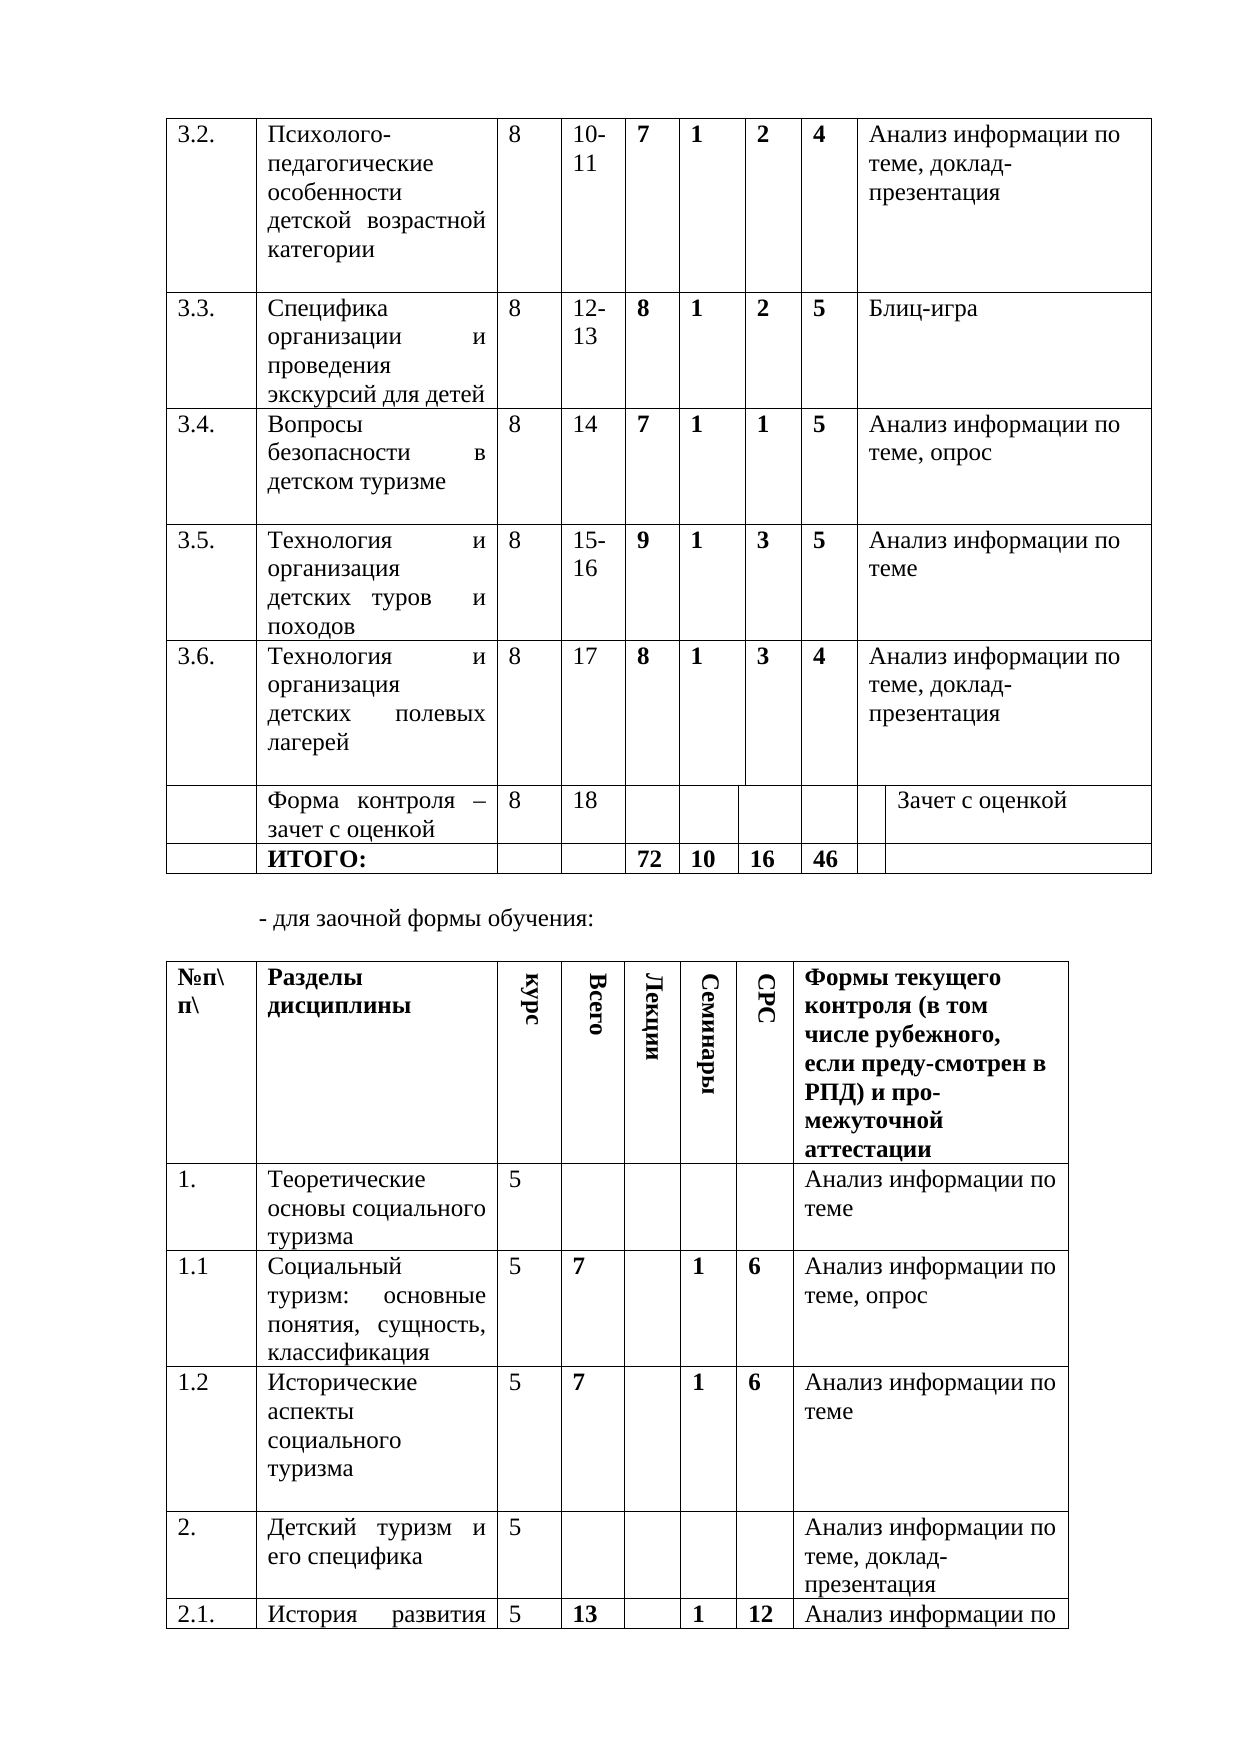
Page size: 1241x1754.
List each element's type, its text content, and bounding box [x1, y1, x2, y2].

table_cell Социальный туризм: основные понятия, сущность, классификация [257, 1251, 497, 1366]
table_cell 46 [802, 844, 857, 873]
table_cell [886, 844, 1151, 873]
table_cell 5 [498, 1512, 561, 1598]
table_cell [625, 1367, 680, 1511]
table_cell Анализ информации по теме [794, 1164, 1068, 1250]
table_cell 8 [498, 119, 561, 292]
table_header СРС [737, 962, 793, 1163]
table_cell [802, 786, 857, 843]
table_cell 6 [737, 1367, 793, 1511]
table_cell 5 [498, 1599, 561, 1628]
table_cell Блиц-игра [858, 293, 1151, 408]
table_cell Зачет с оценкой [886, 786, 1151, 843]
table_cell 4 [802, 641, 857, 784]
table_cell 72 [626, 844, 679, 873]
table_cell 4 [802, 119, 857, 292]
table_cell Форма контроля –зачет с оценкой [257, 786, 497, 843]
table_cell Анализ информации по теме [794, 1367, 1068, 1511]
table_cell [737, 1512, 793, 1598]
table_cell 5 [802, 409, 857, 524]
table_cell 1.2 [167, 1367, 256, 1511]
table_cell 8 [498, 409, 561, 524]
table_cell 17 [562, 641, 625, 784]
table_cell 3.5. [167, 525, 256, 640]
table_cell Исторические аспекты социального туризма [257, 1367, 497, 1511]
table_cell Технология и организация детских туров и походов [257, 525, 497, 640]
table_cell 8 [626, 293, 679, 408]
table_cell Вопросы безопасности в детском туризме [257, 409, 497, 524]
table_cell Специфика организации и проведения экскурсий для детей [257, 293, 497, 408]
table_cell 1 [681, 1251, 736, 1366]
table_cell [680, 786, 738, 843]
table_header Разделы дисциплины [257, 962, 497, 1163]
table_cell 10 [680, 844, 738, 873]
table_cell Детский туризм и его специфика [257, 1512, 497, 1598]
table_cell 15-16 [562, 525, 625, 640]
table_cell 1 [681, 1367, 736, 1511]
table_cell 18 [562, 786, 625, 843]
table_cell 7 [562, 1367, 624, 1511]
table_cell 1 [746, 409, 801, 524]
table_cell Анализ информации по теме, доклад-презентация [858, 119, 1151, 292]
table_cell Анализ информации по теме, опрос [794, 1251, 1068, 1366]
table_cell [681, 1512, 736, 1598]
table_cell [626, 786, 679, 843]
table_cell 7 [626, 119, 679, 292]
table_cell 5 [802, 525, 857, 640]
table_cell 13 [562, 1599, 624, 1628]
table_cell 8 [626, 641, 679, 784]
table_cell [562, 844, 625, 873]
table_cell 1 [680, 119, 745, 292]
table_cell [257, 1599, 497, 1628]
table_cell 12 [737, 1599, 793, 1628]
table_cell 1 [680, 293, 745, 408]
table_cell Анализ информации по теме, доклад-презентация [794, 1512, 1068, 1598]
table_cell 3 [746, 641, 801, 784]
table_header курс [498, 962, 561, 1163]
table_cell Технология и организация детских полевых лагерей [257, 641, 497, 784]
table_cell [737, 1164, 793, 1250]
table_cell 3.3. [167, 293, 256, 408]
table_cell 3.4. [167, 409, 256, 524]
table_cell [167, 786, 256, 843]
table_cell 8 [498, 641, 561, 784]
table_cell Анализ информации по теме, опрос [858, 409, 1151, 524]
table_cell 10-11 [562, 119, 625, 292]
table_cell [498, 844, 561, 873]
table_cell [562, 1512, 624, 1598]
table_cell 2 [746, 293, 801, 408]
table_cell [858, 786, 885, 843]
table_cell ИТОГО: [257, 844, 497, 873]
table_header Всего [562, 962, 624, 1163]
table_cell Анализ информации по теме, доклад-презентация [858, 641, 1151, 784]
text - для заочной формы обучения: [258, 903, 1152, 932]
table_header Лекции [625, 962, 680, 1163]
table_cell 12-13 [562, 293, 625, 408]
table_cell 3.6. [167, 641, 256, 784]
table_header Формы текущего контроля (в том числе рубежного, если преду-смотрен в РПД) и про-межуточной аттестации [794, 962, 1068, 1163]
table_cell 7 [626, 409, 679, 524]
table_cell 3 [746, 525, 801, 640]
table_header Семинары [681, 962, 736, 1163]
table_cell [739, 786, 801, 843]
table_cell [625, 1512, 680, 1598]
table_cell 16 [739, 844, 801, 873]
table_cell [794, 1599, 1068, 1628]
table_cell Теоретические основы социального туризма [257, 1164, 497, 1250]
table_cell [562, 1164, 624, 1250]
table_cell 1 [680, 525, 745, 640]
table_cell 8 [498, 525, 561, 640]
table_cell 2. [167, 1512, 256, 1598]
table_cell 8 [498, 293, 561, 408]
table_cell 6 [737, 1251, 793, 1366]
table_cell 1 [680, 641, 745, 784]
table_cell 1.1 [167, 1251, 256, 1366]
table_cell [167, 844, 256, 873]
table_cell 1 [680, 409, 745, 524]
table_cell 5 [802, 293, 857, 408]
table_cell 5 [498, 1164, 561, 1250]
table_cell 1 [681, 1599, 736, 1628]
table_cell [625, 1251, 680, 1366]
table_cell 9 [626, 525, 679, 640]
table_cell 2.1. [167, 1599, 256, 1628]
table_cell [681, 1164, 736, 1250]
table_cell Психолого-педагогические особенности детской возрастной категории [257, 119, 497, 292]
table_header №п\п\ [167, 962, 256, 1163]
table_cell [858, 844, 885, 873]
table_cell [625, 1599, 680, 1628]
table_cell [625, 1164, 680, 1250]
table_cell 14 [562, 409, 625, 524]
table_cell 5 [498, 1367, 561, 1511]
table_cell 7 [562, 1251, 624, 1366]
table_cell 1. [167, 1164, 256, 1250]
table_cell 3.2. [167, 119, 256, 292]
table_cell 8 [498, 786, 561, 843]
table_cell Анализ информации по теме [858, 525, 1151, 640]
table_cell 2 [746, 119, 801, 292]
table_cell 5 [498, 1251, 561, 1366]
